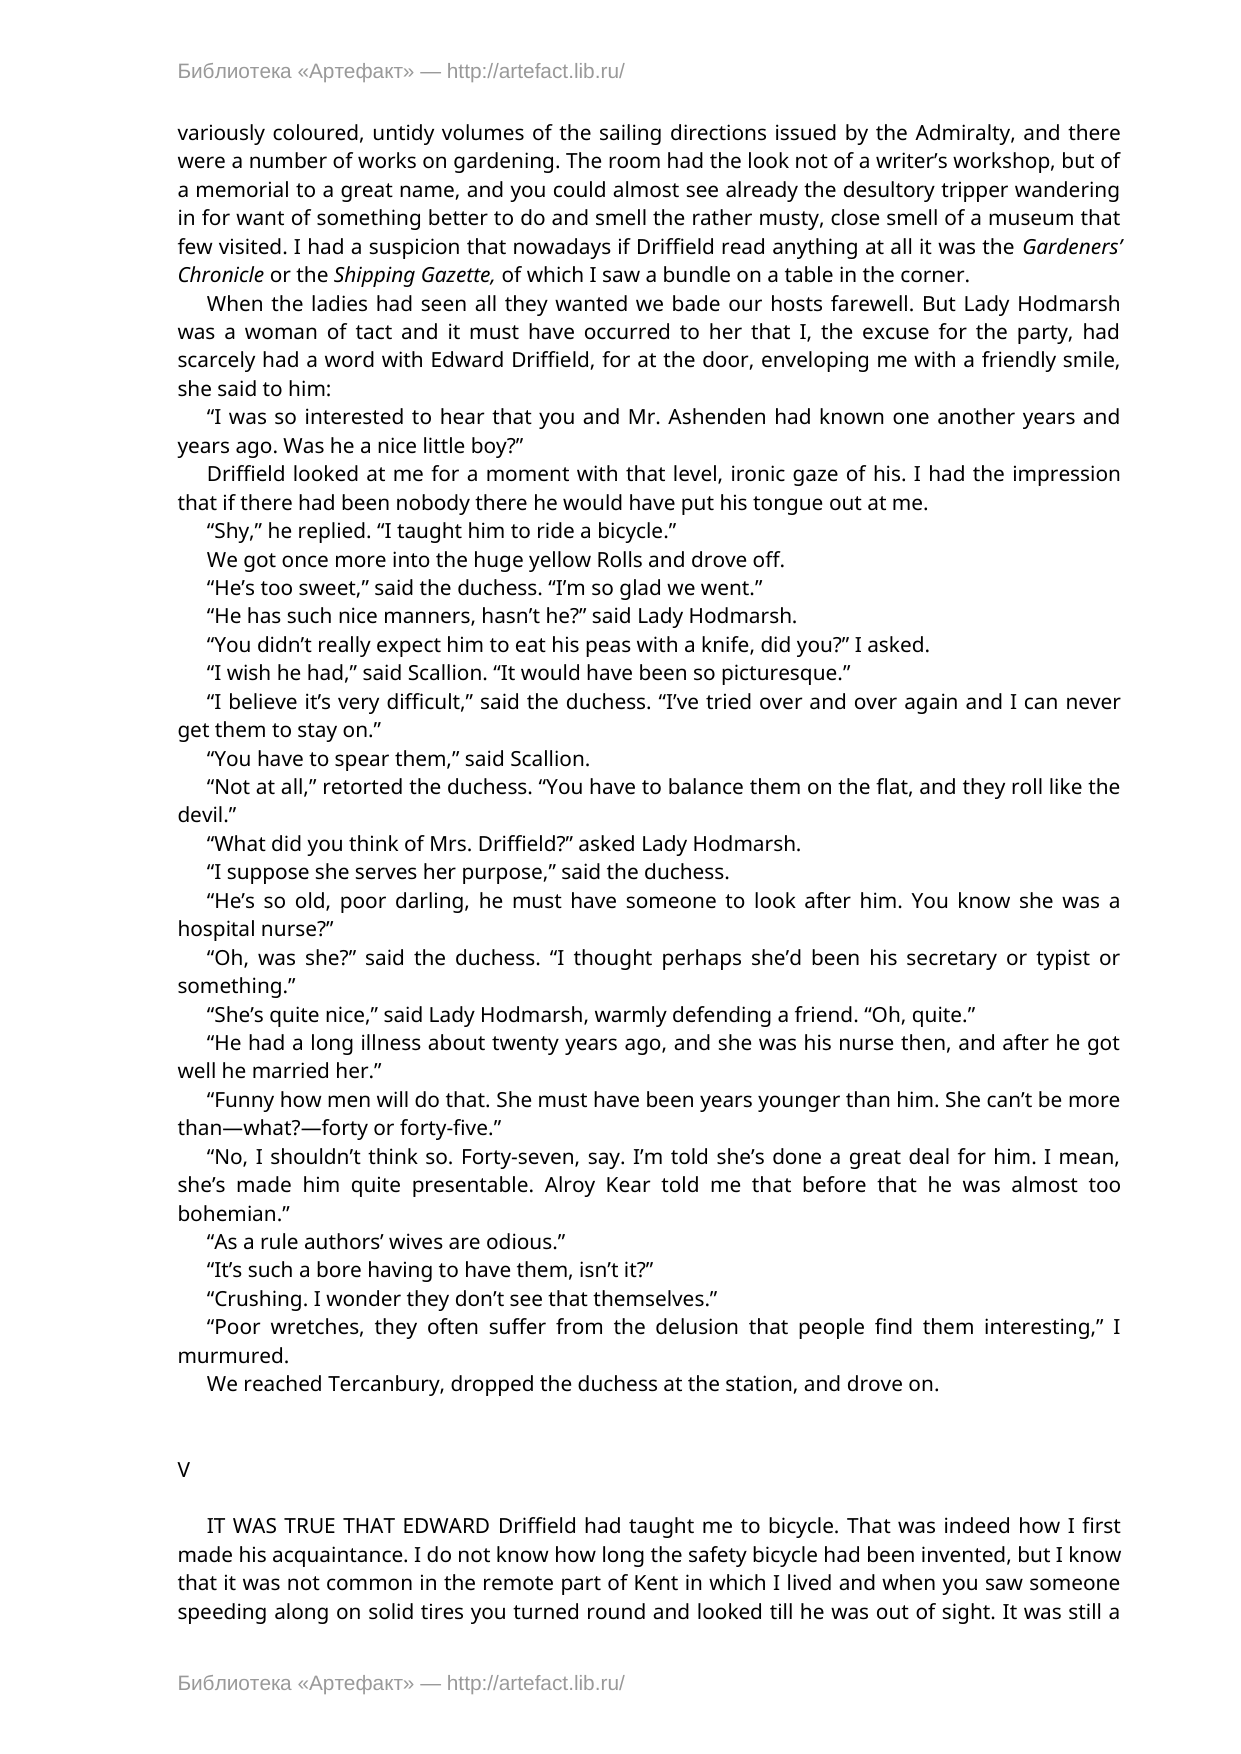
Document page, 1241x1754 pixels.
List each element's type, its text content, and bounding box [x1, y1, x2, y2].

text “Not at all,” retorted the duchess. “You have to balance them on the flat, and they roll like the devil.” [177, 772, 1122, 829]
text “I suppose she serves her purpose,” said the duchess. [177, 857, 1122, 886]
text When the ladies had seen all they wanted we bade our hosts farewell. But Lady Hodmarsh was a woman of tact and it must have occurred to her that I, the excuse for the party, had scarcely had a word with Edward Driffield, for at the door, enveloping me with a friendly smile, she said to him: [177, 289, 1122, 402]
text “Oh, was she?” said the duchess. “I thought perhaps she’d been his secretary or typist or something.” [177, 943, 1122, 1000]
text We reached Tercanbury, dropped the duchess at the station, and drove on. [177, 1369, 1122, 1398]
subtitle V [177, 1455, 1122, 1483]
text “He has such nice manners, hasn’t he?” said Lady Hodmarsh. [177, 602, 1122, 630]
text “What did you think of Mrs. Driffield?” asked Lady Hodmarsh. [177, 829, 1122, 857]
text “Poor wretches, they often suffer from the delusion that people find them interesting,” I murmured. [177, 1312, 1122, 1369]
text “He’s so old, poor darling, he must have someone to look after him. You know she was a hospital nurse?” [177, 886, 1122, 943]
text “You have to spear them,” said Scallion. [177, 744, 1122, 772]
text “I was so interested to hear that you and Mr. Ashenden had known one another years and years ago. Was he a nice little boy?” [177, 402, 1122, 459]
text “Crushing. I wonder they don’t see that themselves.” [177, 1284, 1122, 1312]
text “She’s quite nice,” said Lady Hodmarsh, warmly defending a friend. “Oh, quite.” [177, 1000, 1122, 1028]
text “I wish he had,” said Scallion. “It would have been so picturesque.” [177, 658, 1122, 687]
text “No, I shouldn’t think so. Forty-seven, say. I’m told she’s done a great deal for him. I mean, she’s made him quite presentable. Alroy Kear told me that before that he was almost too bohemian.” [177, 1142, 1122, 1227]
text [177, 118, 1122, 289]
text “As a rule authors’ wives are odious.” [177, 1227, 1122, 1256]
text “Funny how men will do that. She must have been years younger than him. She can’t be more than—what?—forty or forty-five.” [177, 1085, 1122, 1142]
text “I believe it’s very difficult,” said the duchess. “I’ve tried over and over again and I can never get them to stay on.” [177, 687, 1122, 744]
text “It’s such a bore having to have them, isn’t it?” [177, 1256, 1122, 1284]
text We got once more into the huge yellow Rolls and drove off. [177, 545, 1122, 573]
text “He had a long illness about twenty years ago, and she was his nurse then, and after he got well he married her.” [177, 1028, 1122, 1085]
text “You didn’t really expect him to eat his peas with a knife, did you?” I asked. [177, 630, 1122, 658]
text “Shy,” he replied. “I taught him to ride a bicycle.” [177, 516, 1122, 545]
text Driffield looked at me for a moment with that level, ironic gaze of his. I had the impression that if there had been nobody there he would have put his tongue out at me. [177, 459, 1122, 516]
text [177, 1512, 1122, 1625]
text “He’s too sweet,” said the duchess. “I’m so glad we went.” [177, 573, 1122, 602]
